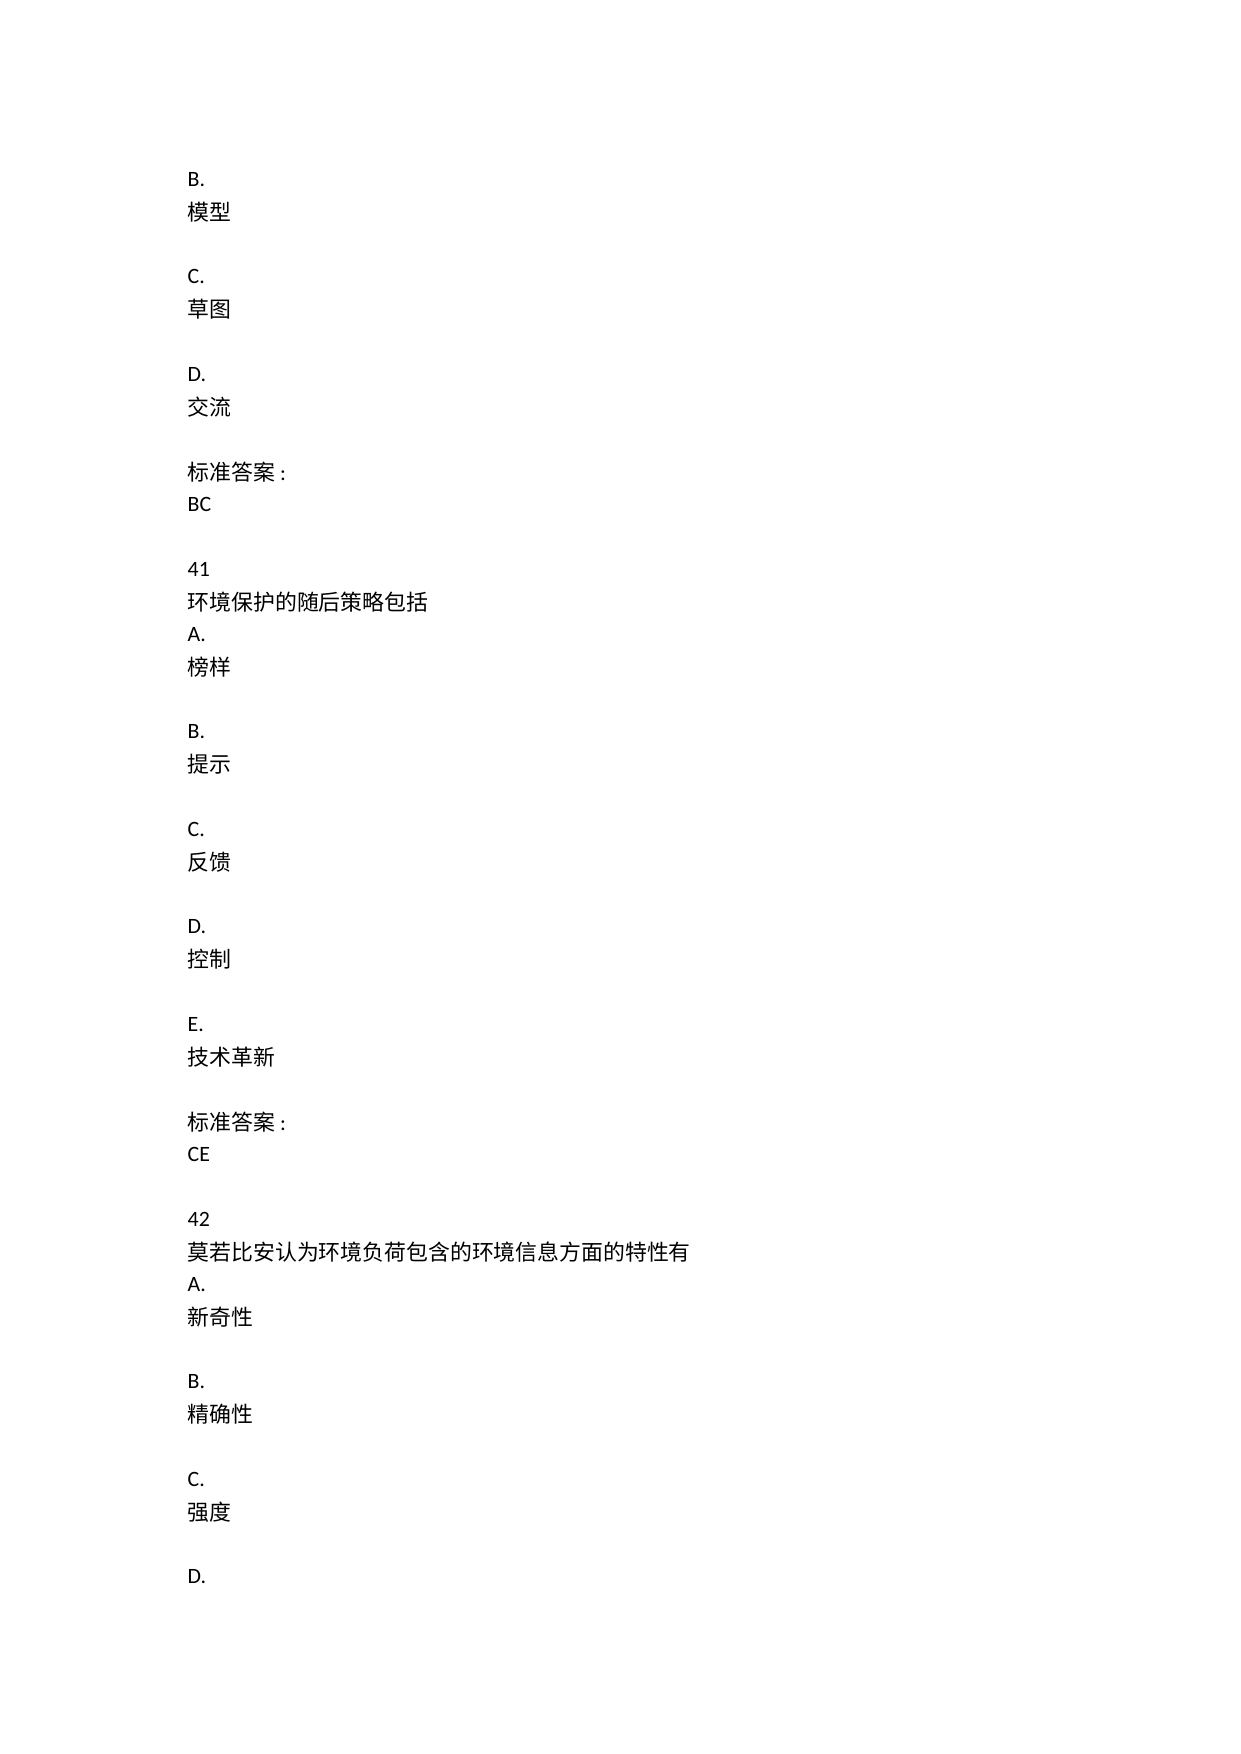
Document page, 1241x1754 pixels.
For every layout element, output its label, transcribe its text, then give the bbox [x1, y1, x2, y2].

text 标准答案 : [187, 1104, 1053, 1137]
text C. [187, 812, 1053, 844]
text 新奇性 [187, 1299, 1053, 1332]
text D. [187, 357, 1053, 389]
text 模型 [187, 194, 1053, 227]
text 42 [187, 1202, 1053, 1234]
text 莫若比安认为环境负荷包含的环境信息方面的特性有 [187, 1234, 1053, 1267]
text CE [187, 1137, 1053, 1169]
text C. [187, 1462, 1053, 1494]
text 交流 [187, 389, 1053, 422]
text 提示 [187, 747, 1053, 779]
text B. [187, 162, 1053, 194]
text 标准答案 : [187, 454, 1053, 487]
text A. [187, 617, 1053, 649]
text D. [187, 1559, 1053, 1592]
text E. [187, 1007, 1053, 1039]
text 精确性 [187, 1397, 1053, 1429]
text D. [187, 909, 1053, 942]
text 榜样 [187, 649, 1053, 682]
text 技术革新 [187, 1039, 1053, 1072]
text B. [187, 1364, 1053, 1397]
text BC [187, 487, 1053, 519]
text A. [187, 1267, 1053, 1299]
text 反馈 [187, 844, 1053, 877]
text B. [187, 714, 1053, 747]
text 强度 [187, 1494, 1053, 1527]
text 草图 [187, 292, 1053, 324]
text 41 [187, 552, 1053, 584]
text 控制 [187, 942, 1053, 974]
text 环境保护的随后策略包括 [187, 584, 1053, 617]
text C. [187, 259, 1053, 292]
